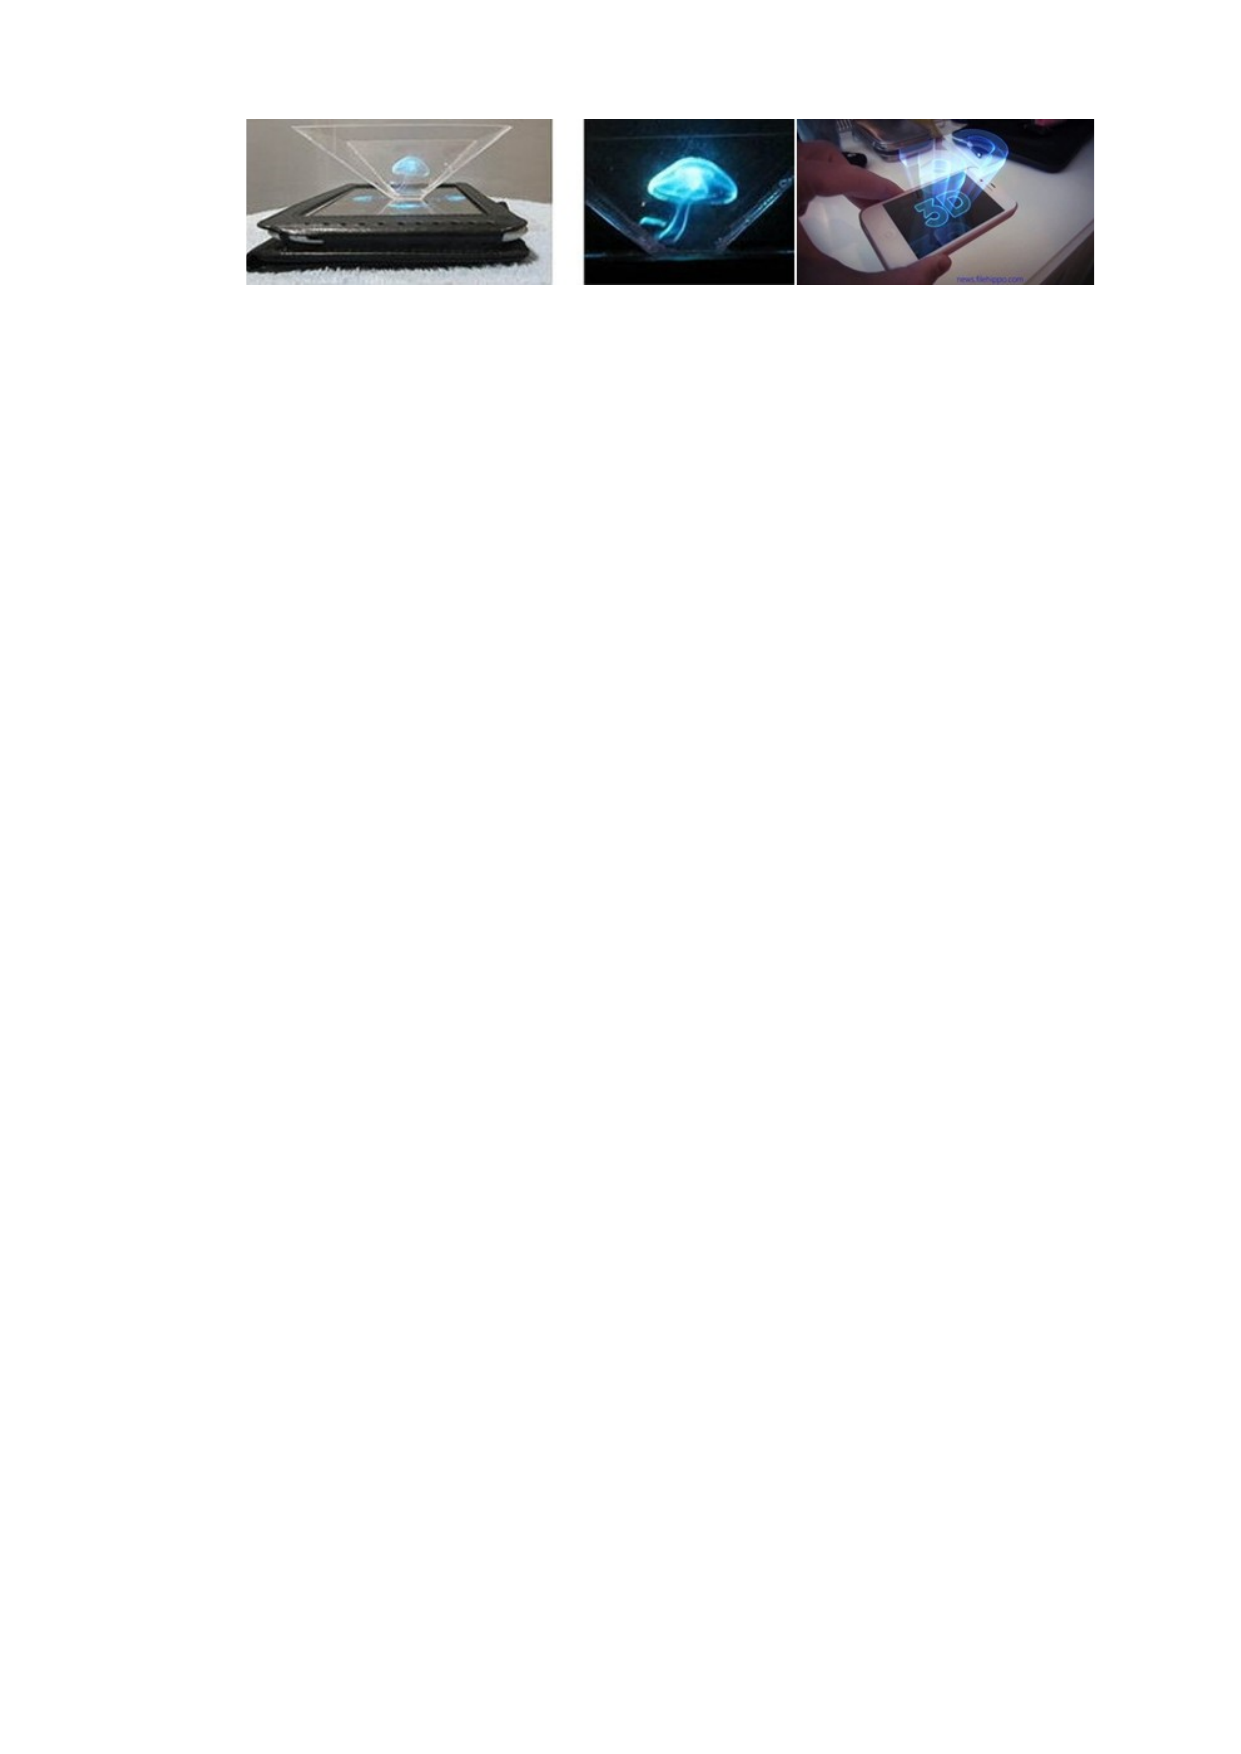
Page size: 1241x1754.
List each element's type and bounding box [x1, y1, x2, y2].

picture [246, 119, 1095, 285]
